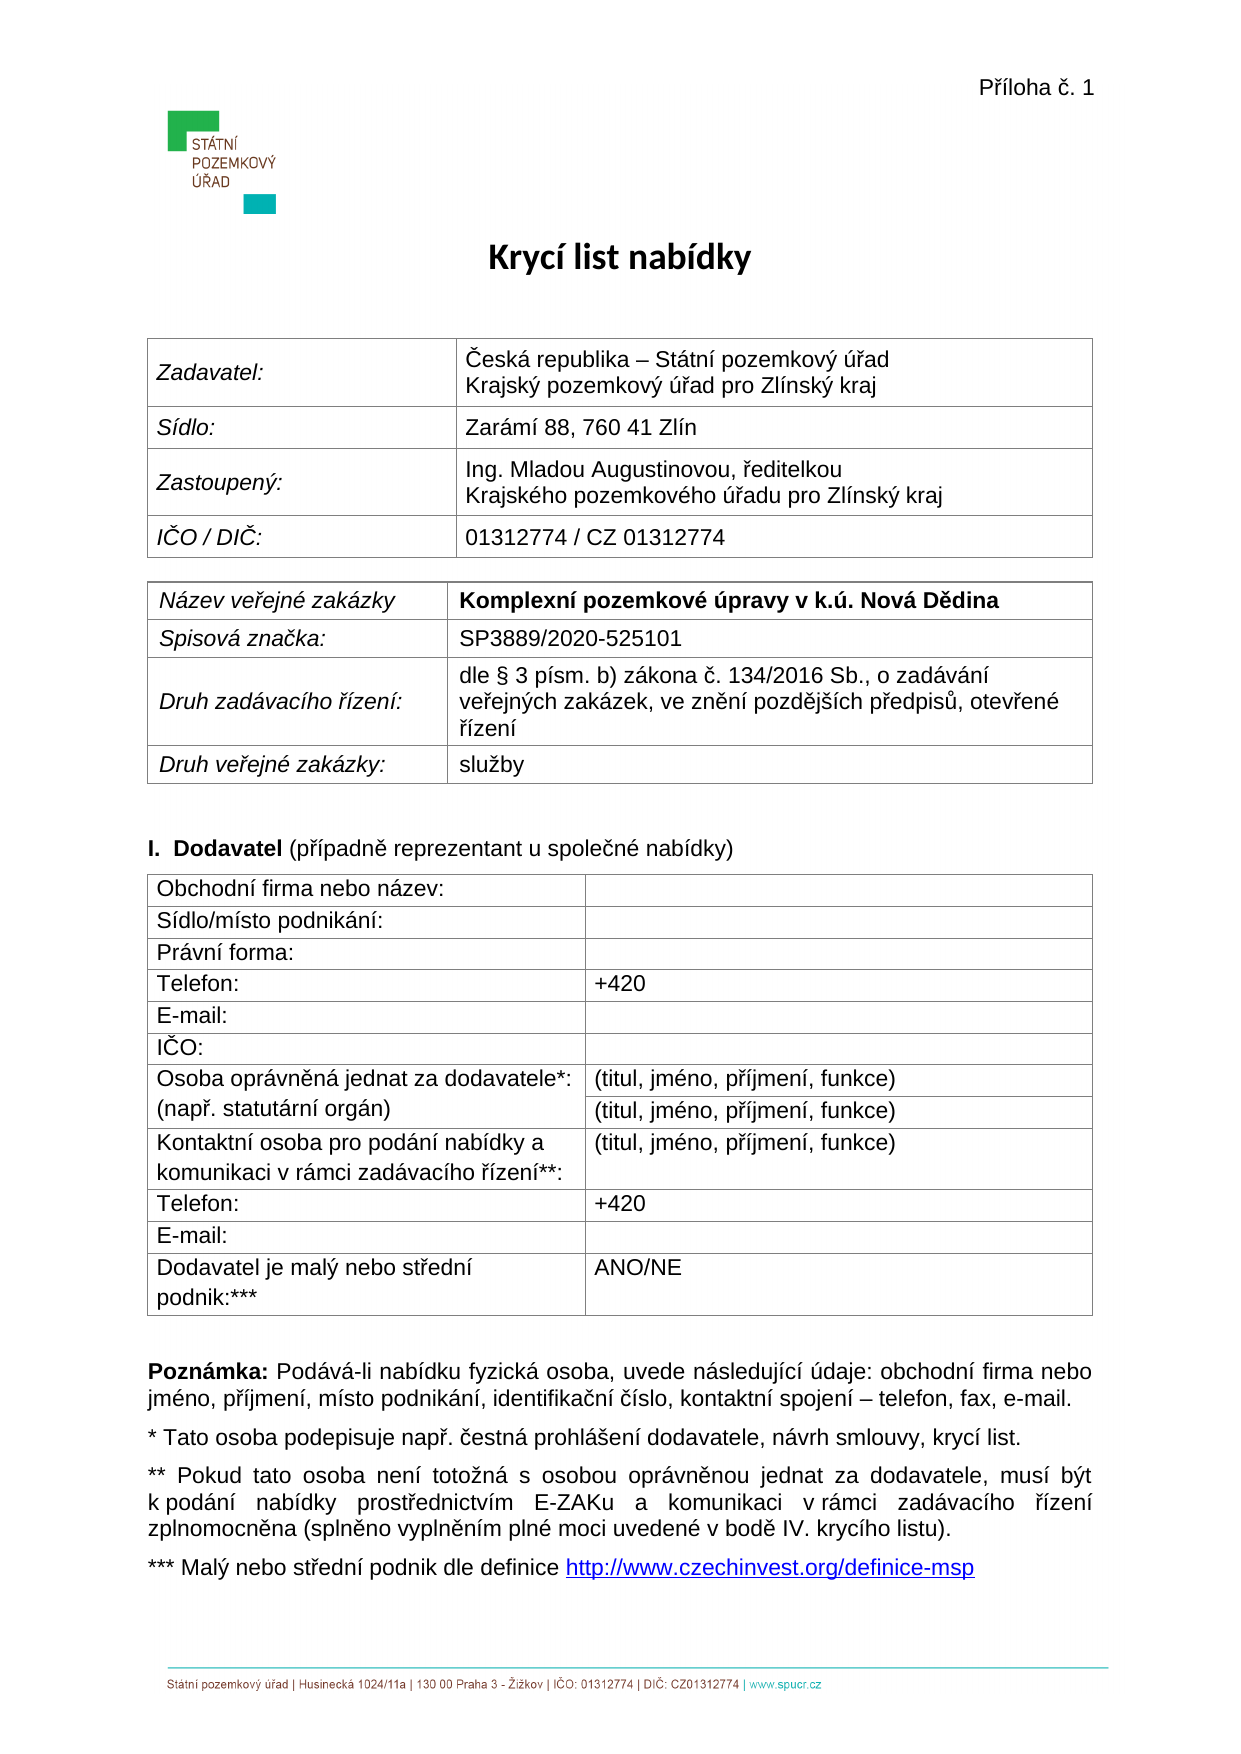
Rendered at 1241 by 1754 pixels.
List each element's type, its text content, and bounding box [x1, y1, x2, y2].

table_header Obchodní firma nebo název: [148, 875, 585, 906]
picture [150, 84, 1129, 1694]
text *** Malý nebo střední podnik dle definice http://www.czechinvest.org/definice-msp [148, 1554, 1093, 1580]
table_cell dle § 3 písm. b) zákona č. 134/2016 Sb., o zadávání veřejných zakázek, ve znění pozdějších předpisů, otevřené řízení [448, 658, 1092, 745]
table_cell [586, 907, 1092, 937]
table_header Komplexní pozemkové úpravy v k.ú. Nová Dědina [448, 583, 1092, 619]
table_cell E-mail: [148, 1222, 585, 1253]
table_cell Sídlo/místo podnikání: [148, 907, 585, 937]
table_header [586, 875, 1092, 906]
text Krycí list nabídky [148, 233, 1093, 278]
table_cell Osoba oprávněná jednat za dodavatele*: (např. statutární orgán) [148, 1065, 585, 1127]
table_header Zadavatel: [148, 339, 456, 406]
table_cell Druh zadávacího řízení: [148, 658, 447, 745]
table_cell 01312774 / CZ 01312774 [457, 516, 1092, 557]
text I. Dodavatel (případně reprezentant u společné nabídky) [148, 835, 1093, 862]
table_cell [586, 1222, 1092, 1253]
table_cell +420 [586, 1190, 1092, 1221]
table_header Česká republika – Státní pozemkový úřad Krajský pozemkový úřad pro Zlínský kraj [457, 339, 1092, 406]
text ** Pokud tato osoba není totožná s osobou oprávněnou jednat za dodavatele, musí být k podání nabídky prostřednictvím E-ZAKu a komunikaci v rámci zadávacího řízení zplnomocněna (splněno vyplněním plné moci uvedené v bodě IV. krycího listu). [148, 1462, 1093, 1541]
table_cell [586, 1034, 1092, 1064]
table_cell +420 [586, 970, 1092, 1001]
table_cell Dodavatel je malý nebo střední podnik:*** [148, 1254, 585, 1314]
table_cell [586, 1002, 1092, 1032]
table_cell E-mail: [148, 1002, 585, 1032]
table_header Název veřejné zakázky [148, 583, 447, 619]
table_cell Kontaktní osoba pro podání nabídky a komunikaci v rámci zadávacího řízení**: [148, 1129, 585, 1189]
table_cell Zastoupený: [148, 449, 456, 515]
table_cell Ing. Mladou Augustinovou, ředitelkou Krajského pozemkového úřadu pro Zlínský kraj [457, 449, 1092, 515]
table_cell Zarámí 88, 760 41 Zlín [457, 407, 1092, 447]
table_cell (titul, jméno, příjmení, funkce) [586, 1097, 1092, 1127]
table_cell ANO/NE [586, 1254, 1092, 1314]
table_cell služby [448, 746, 1092, 783]
table_cell (titul, jméno, příjmení, funkce) [586, 1065, 1092, 1096]
table_cell IČO: [148, 1034, 585, 1064]
table_cell Spisová značka: [148, 620, 447, 657]
picture [1016, 84, 1023, 94]
table_cell Telefon: [148, 1190, 585, 1221]
table_cell Sídlo: [148, 407, 456, 447]
text Poznámka: Podává-li nabídku fyzická osoba, uvede následující údaje: obchodní firma nebo jméno, příjmení, místo podnikání, identifikační číslo, kontaktní spojení – telefon, fax, e-mail. [148, 1358, 1093, 1411]
table_cell Druh veřejné zakázky: [148, 746, 447, 783]
table_cell [586, 939, 1092, 969]
table_cell (titul, jméno, příjmení, funkce) [586, 1129, 1092, 1189]
table_cell Telefon: [148, 970, 585, 1001]
table_cell SP3889/2020-525101 [448, 620, 1092, 657]
table_cell Právní forma: [148, 939, 585, 969]
text * Tato osoba podepisuje např. čestná prohlášení dodavatele, návrh smlouvy, krycí list. [148, 1423, 1093, 1450]
table_cell IČO / DIČ: [148, 516, 456, 557]
